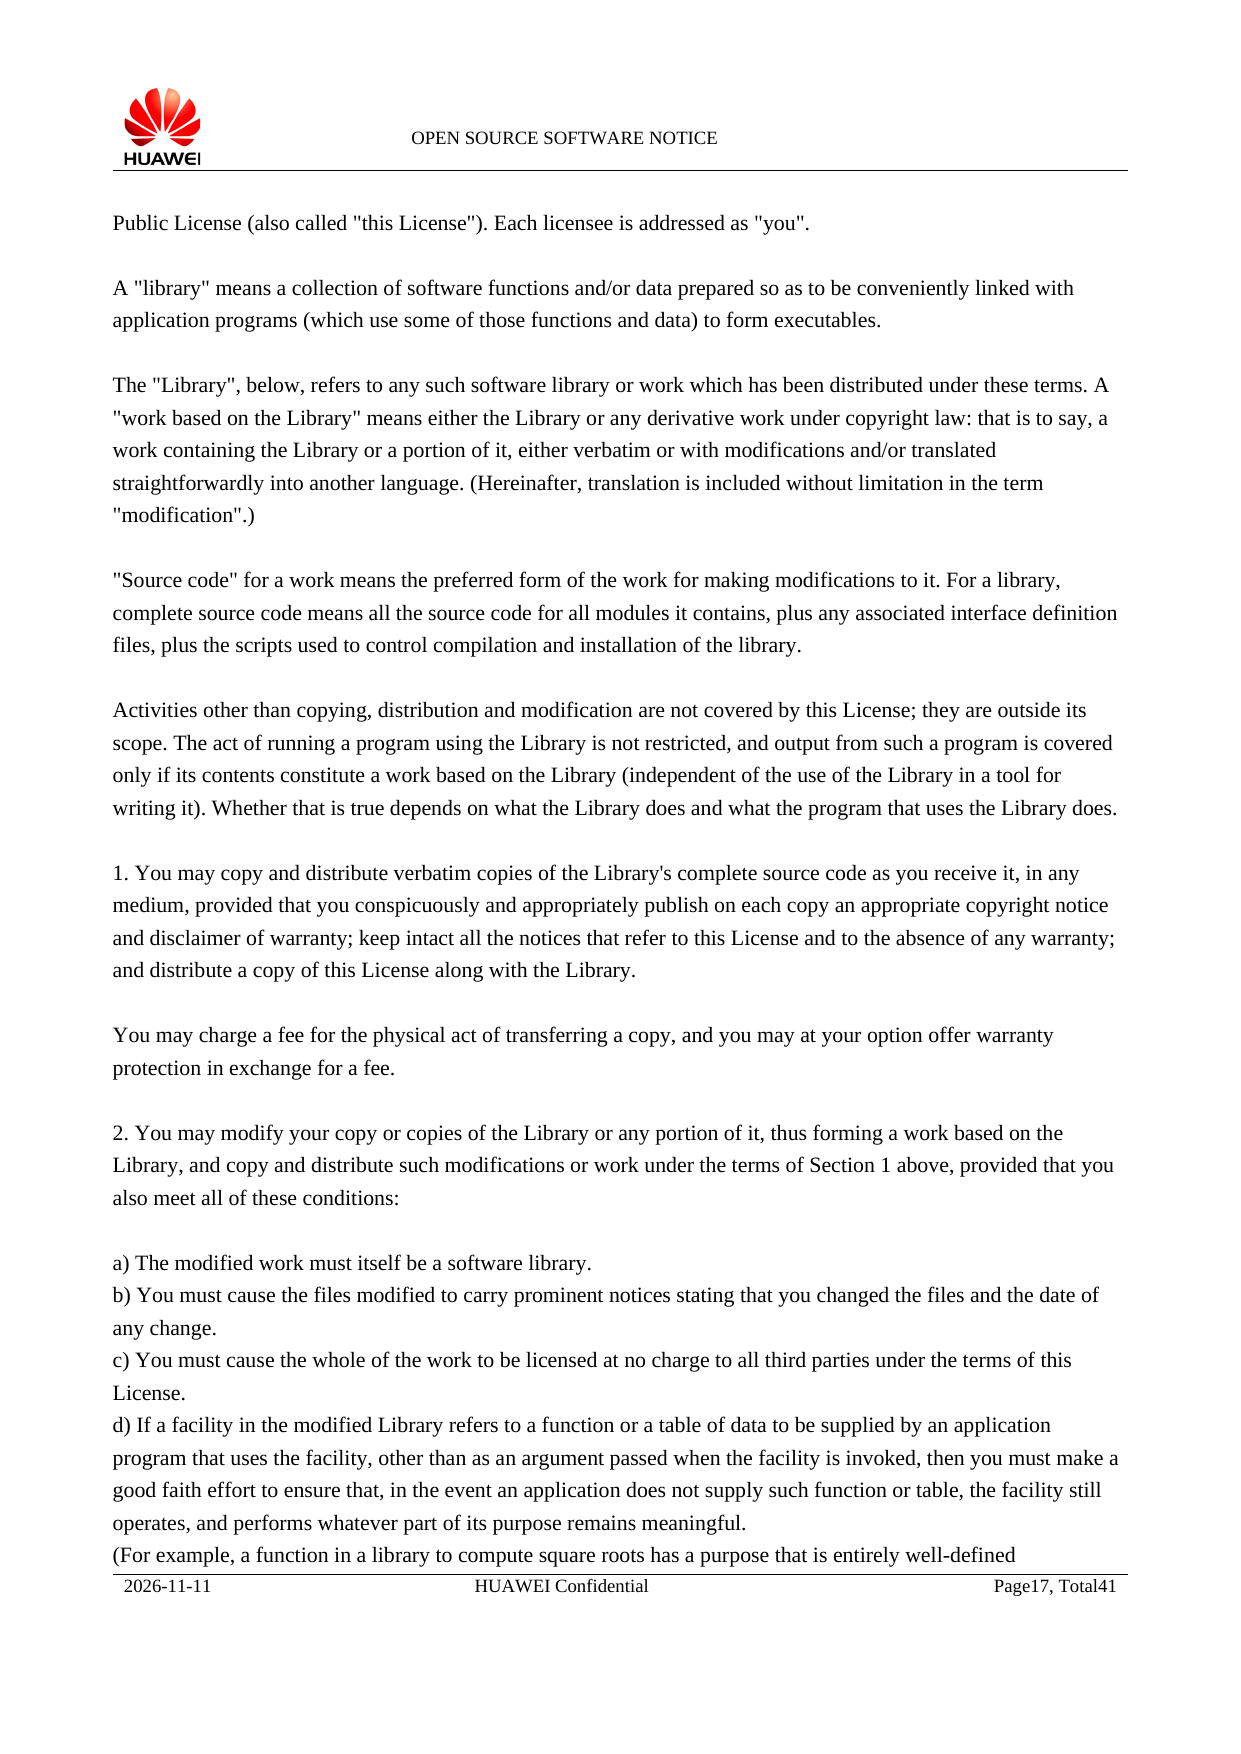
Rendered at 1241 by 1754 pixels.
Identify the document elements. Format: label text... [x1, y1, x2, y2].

picture [124, 88, 201, 165]
